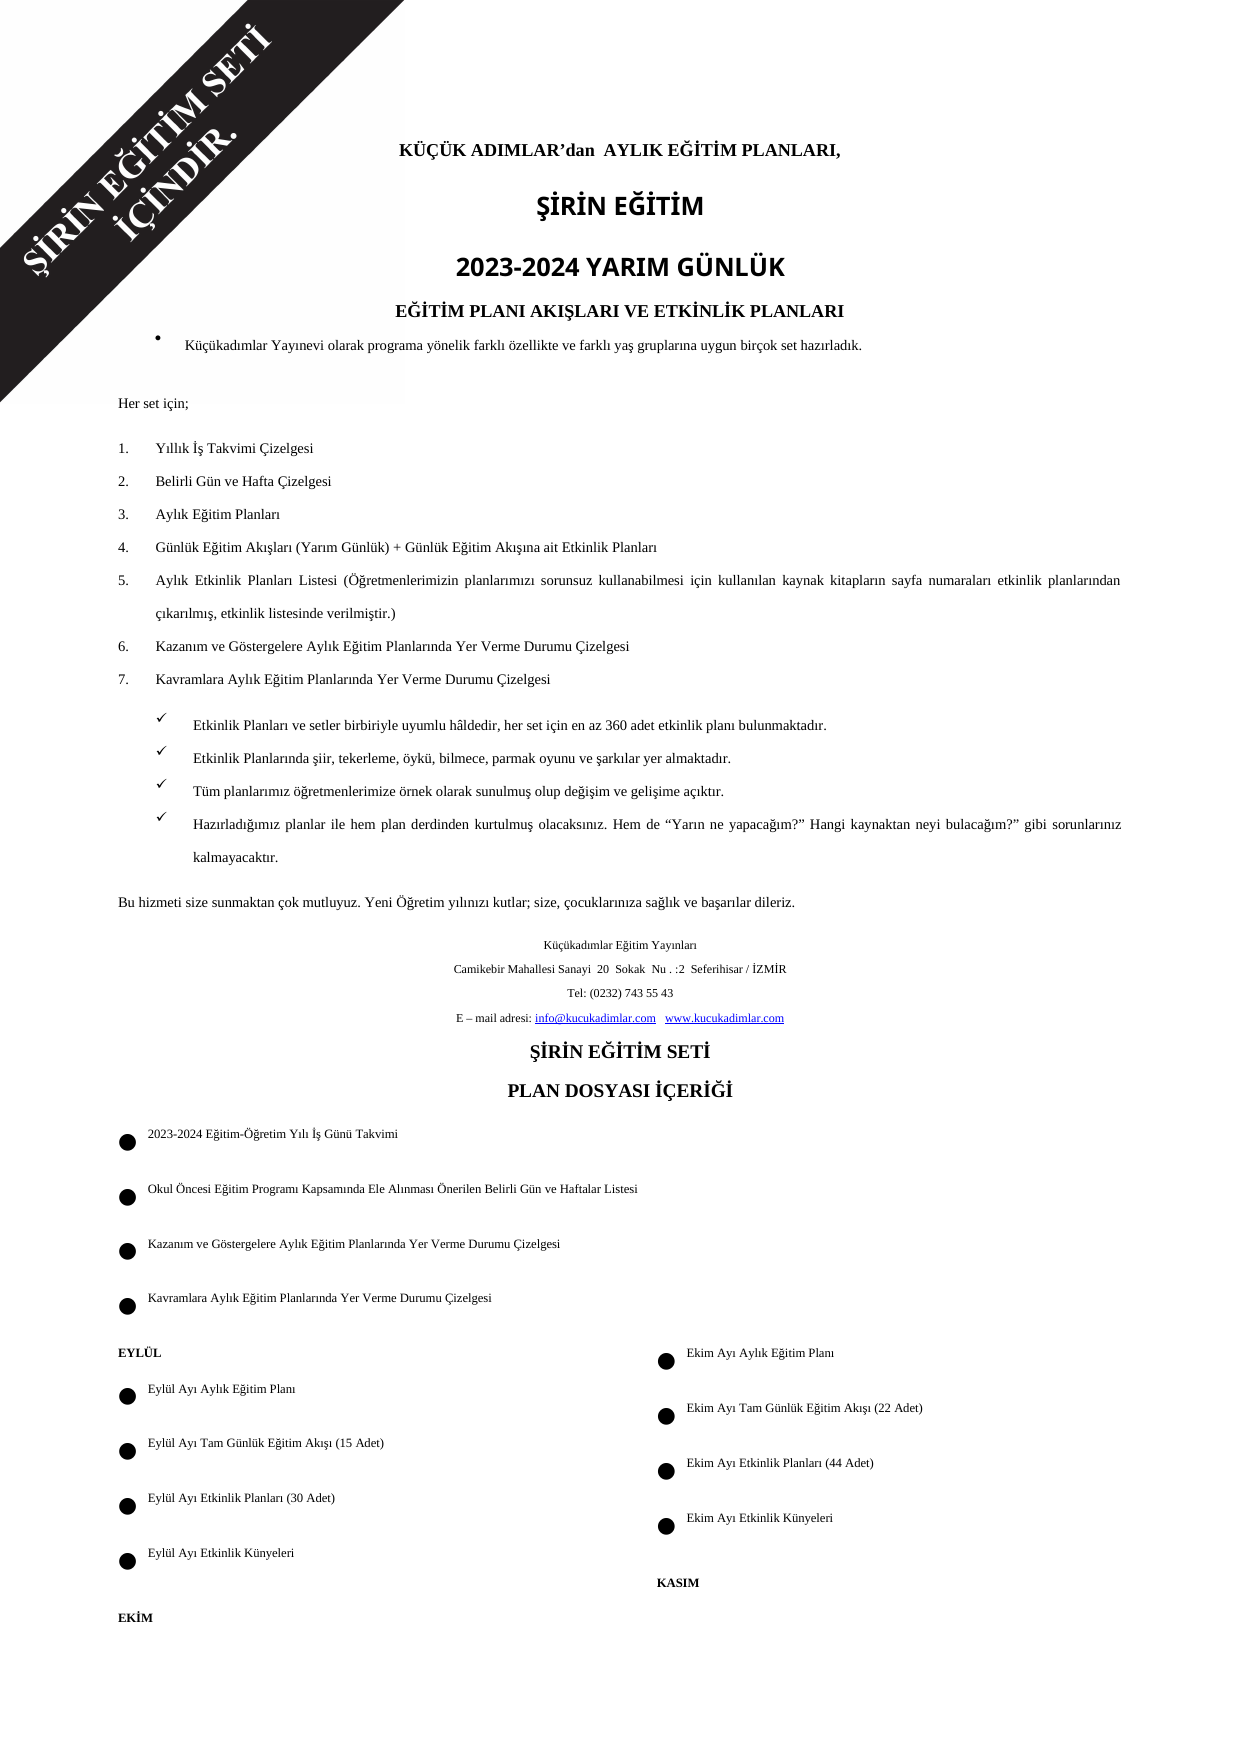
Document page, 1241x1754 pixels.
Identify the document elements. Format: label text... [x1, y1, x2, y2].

list Eylül Ayı Etkinlik Planları (30 Adet) [118, 1480, 583, 1525]
list Ekim Ayı Tam Günlük Eğitim Akışı (22 Adet) [657, 1390, 1122, 1435]
text EKİM [118, 1600, 583, 1625]
list Tüm planlarımız öğretmenlerimize örnek olarak sunulmuş olup değişim ve gelişime açıktır. [155, 771, 1122, 799]
list 2023-2024 Eğitim-Öğretim Yılı İş Günü Takvimi [118, 1116, 1122, 1161]
text E – mail adresi: info@kucukadimlar.com www.kucukadimlar.com [118, 1001, 1122, 1025]
text KASIM [657, 1565, 1122, 1590]
text EĞİTİM PLANI AKIŞLARI VE ETKİNLİK PLANLARI [118, 286, 1122, 322]
list Aylık Etkinlik Planları Listesi (Öğretmenlerimizin planlarımızı sorunsuz kullanabilmesi için kullanılan kaynak kitapların sayfa numaraları etkinlik planlarından çıkarılmış, etkinlik listesinde verilmiştir.) [118, 560, 1122, 622]
list Küçükadımlar Yayınevi olarak programa yönelik farklı özellikte ve farklı yaş gruplarına uygun birçok set hazırladık. [155, 324, 1122, 353]
list Kazanım ve Göstergelere Aylık Eğitim Planlarında Yer Verme Durumu Çizelgesi [118, 626, 1122, 655]
list Kavramlara Aylık Eğitim Planlarında Yer Verme Durumu Çizelgesi [118, 1280, 1122, 1325]
list Günlük Eğitim Akışları (Yarım Günlük) + Günlük Eğitim Akışına ait Etkinlik Planları [118, 527, 1122, 556]
text ŞİRİN EĞİTİM SETİ PLAN DOSYASI İÇERİĞİ [118, 1025, 1122, 1101]
list Ekim Ayı Etkinlik Künyeleri [657, 1500, 1122, 1545]
text Her set için; [118, 382, 1122, 411]
list Aylık Eğitim Planları [118, 494, 1122, 523]
list Ekim Ayı Etkinlik Planları (44 Adet) [657, 1445, 1122, 1490]
list Hazırladığımız planlar ile hem plan derdinden kurtulmuş olacaksınız. Hem de “Yarın ne yapacağım?” Hangi kaynaktan neyi bulacağım?” gibi sorunlarınız kalmayacaktır. [155, 804, 1122, 865]
text KÜÇÜK ADIMLAR’dan AYLIK EĞİTİM PLANLARI, [118, 125, 1122, 161]
text 2023-2024 YARIM GÜNLÜK [118, 224, 1122, 284]
text Küçükadımlar Eğitim Yayınları [118, 928, 1122, 952]
list Eylül Ayı Tam Günlük Eğitim Akışı (15 Adet) [118, 1425, 583, 1470]
text Camikebir Mahallesi Sanayi 20 Sokak Nu . :2 Seferihisar / İZMİR [118, 952, 1122, 977]
list Kazanım ve Göstergelere Aylık Eğitim Planlarında Yer Verme Durumu Çizelgesi [118, 1226, 1122, 1270]
text EYLÜL [118, 1335, 583, 1361]
list Etkinlik Planları ve setler birbiriyle uyumlu hâldedir, her set için en az 360 adet etkinlik planı bulunmaktadır. [155, 704, 1122, 733]
list Yıllık İş Takvimi Çizelgesi [118, 428, 1122, 457]
list Etkinlik Planlarında şiir, tekerleme, öykü, bilmece, parmak oyunu ve şarkılar yer almaktadır. [155, 738, 1122, 766]
list Kavramlara Aylık Eğitim Planlarında Yer Verme Durumu Çizelgesi [118, 659, 1122, 688]
list Belirli Gün ve Hafta Çizelgesi [118, 461, 1122, 490]
list Eylül Ayı Etkinlik Künyeleri [118, 1535, 583, 1580]
list Ekim Ayı Aylık Eğitim Planı [657, 1335, 1122, 1380]
text ŞİRİN EĞİTİM [118, 163, 1122, 222]
picture [0, 0, 405, 404]
text Tel: (0232) 743 55 43 [118, 977, 1122, 1001]
text Bu hizmeti size sunmaktan çok mutluyuz. Yeni Öğretim yılınızı kutlar; size, çocuklarınıza sağlık ve başarılar dileriz. [118, 882, 1122, 911]
list Eylül Ayı Aylık Eğitim Planı [118, 1371, 583, 1415]
list Okul Öncesi Eğitim Programı Kapsamında Ele Alınması Önerilen Belirli Gün ve Haftalar Listesi [118, 1171, 1122, 1216]
